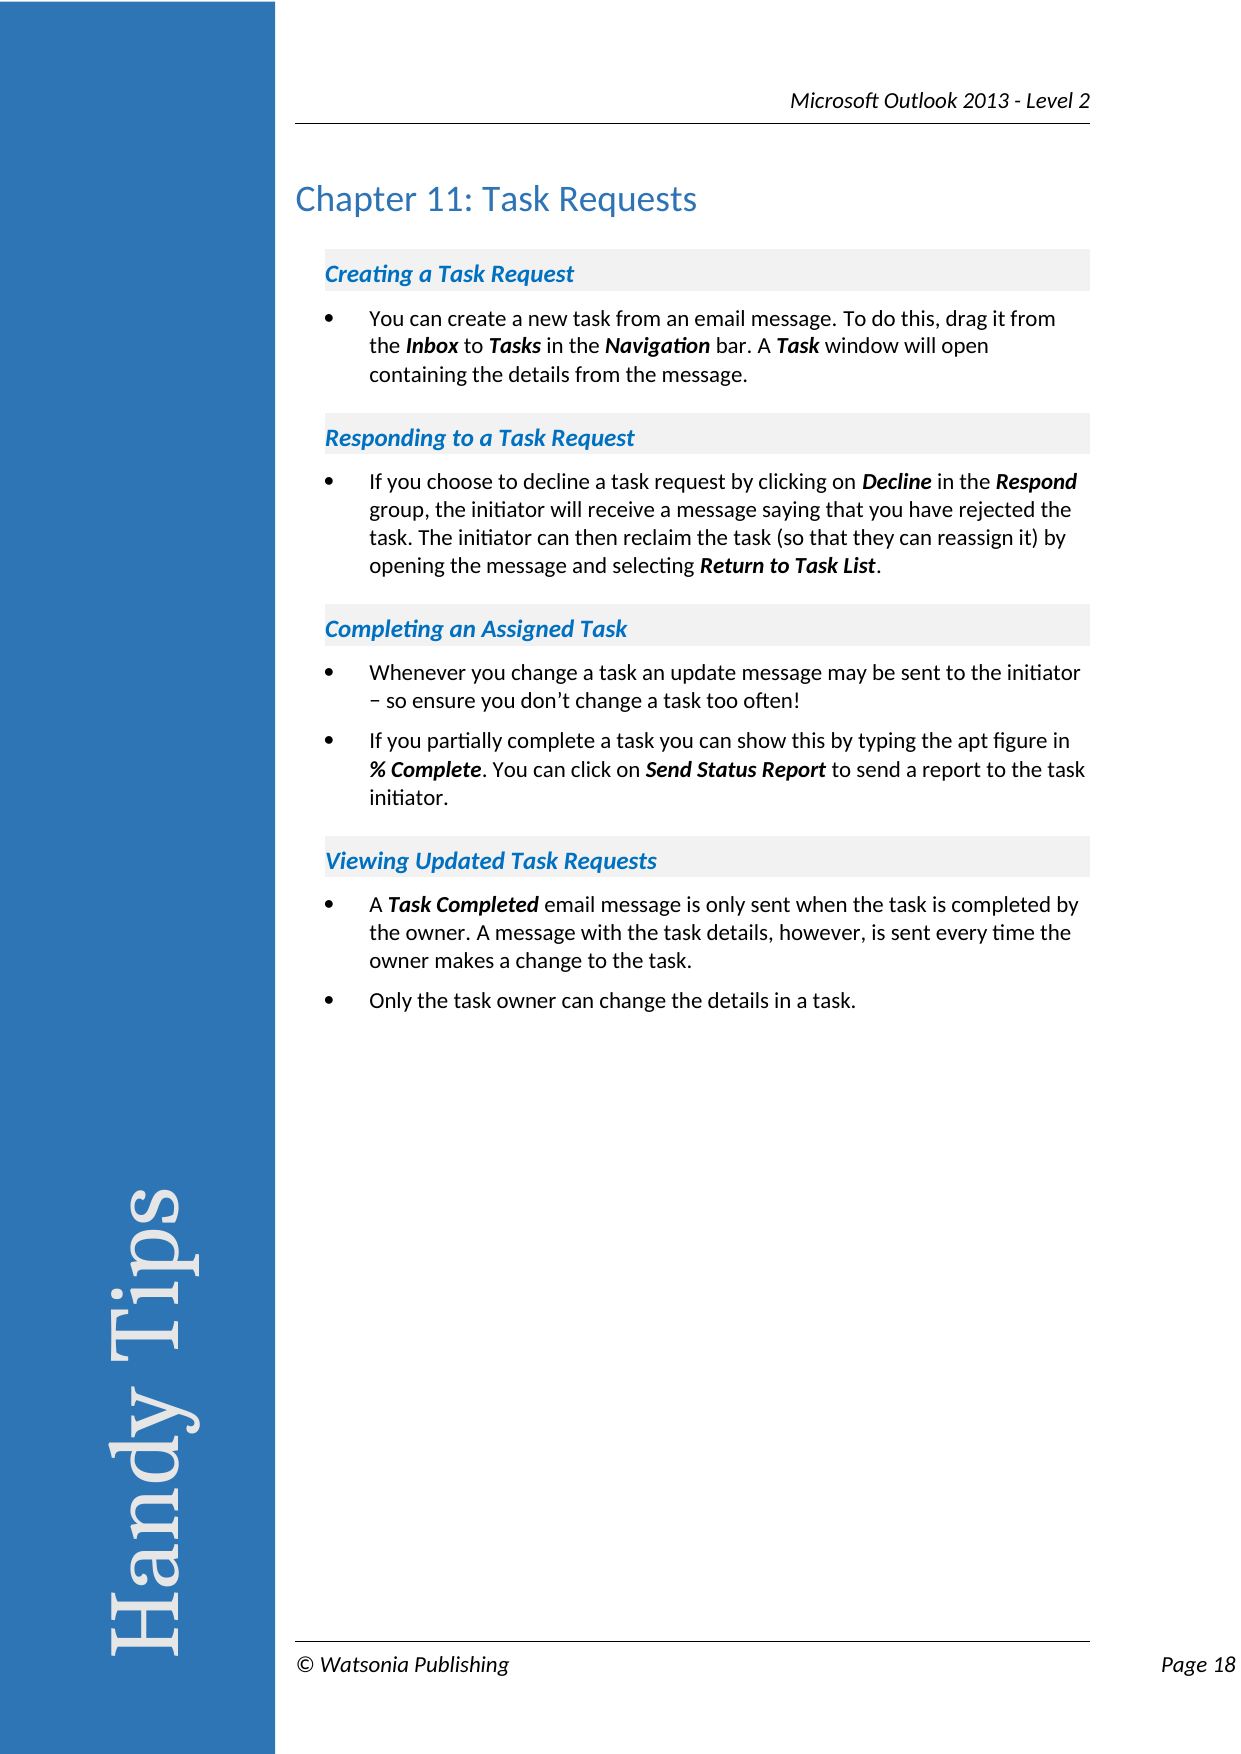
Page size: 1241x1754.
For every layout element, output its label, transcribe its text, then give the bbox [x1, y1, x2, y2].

subtitle Creating a Task Request [325, 249, 1090, 291]
list If you choose to decline a task request by clicking on Decline in the Respond group, the initiator will receive a message saying that you have rejected the task. The initiator can then reclaim the task (so that they can reassign it) by opening the message and selecting Return to Task List. [325, 467, 1090, 579]
subtitle Responding to a Task Request [325, 413, 1090, 454]
list Only the task owner can change the details in a task. [325, 986, 1090, 1014]
list Whenever you change a task an update message may be sent to the initiator − so ensure you don’t change a task too often! [325, 658, 1090, 714]
list If you partially complete a task you can show this by typing the apt figure in % Complete. You can click on Send Status Report to send a report to the task initiator. [325, 727, 1090, 811]
subtitle Chapter 11: Task Requests [295, 175, 1090, 221]
list A Task Completed email message is only sent when the task is completed by the owner. A message with the task details, however, is sent every time the owner makes a change to the task. [325, 890, 1090, 974]
subtitle Viewing Updated Task Requests [325, 836, 1090, 877]
subtitle Completing an Assigned Task [325, 604, 1090, 646]
list You can create a new task from an email message. To do this, drag it from the Inbox to Tasks in the Navigation bar. A Task window will open containing the details from the message. [325, 304, 1090, 388]
